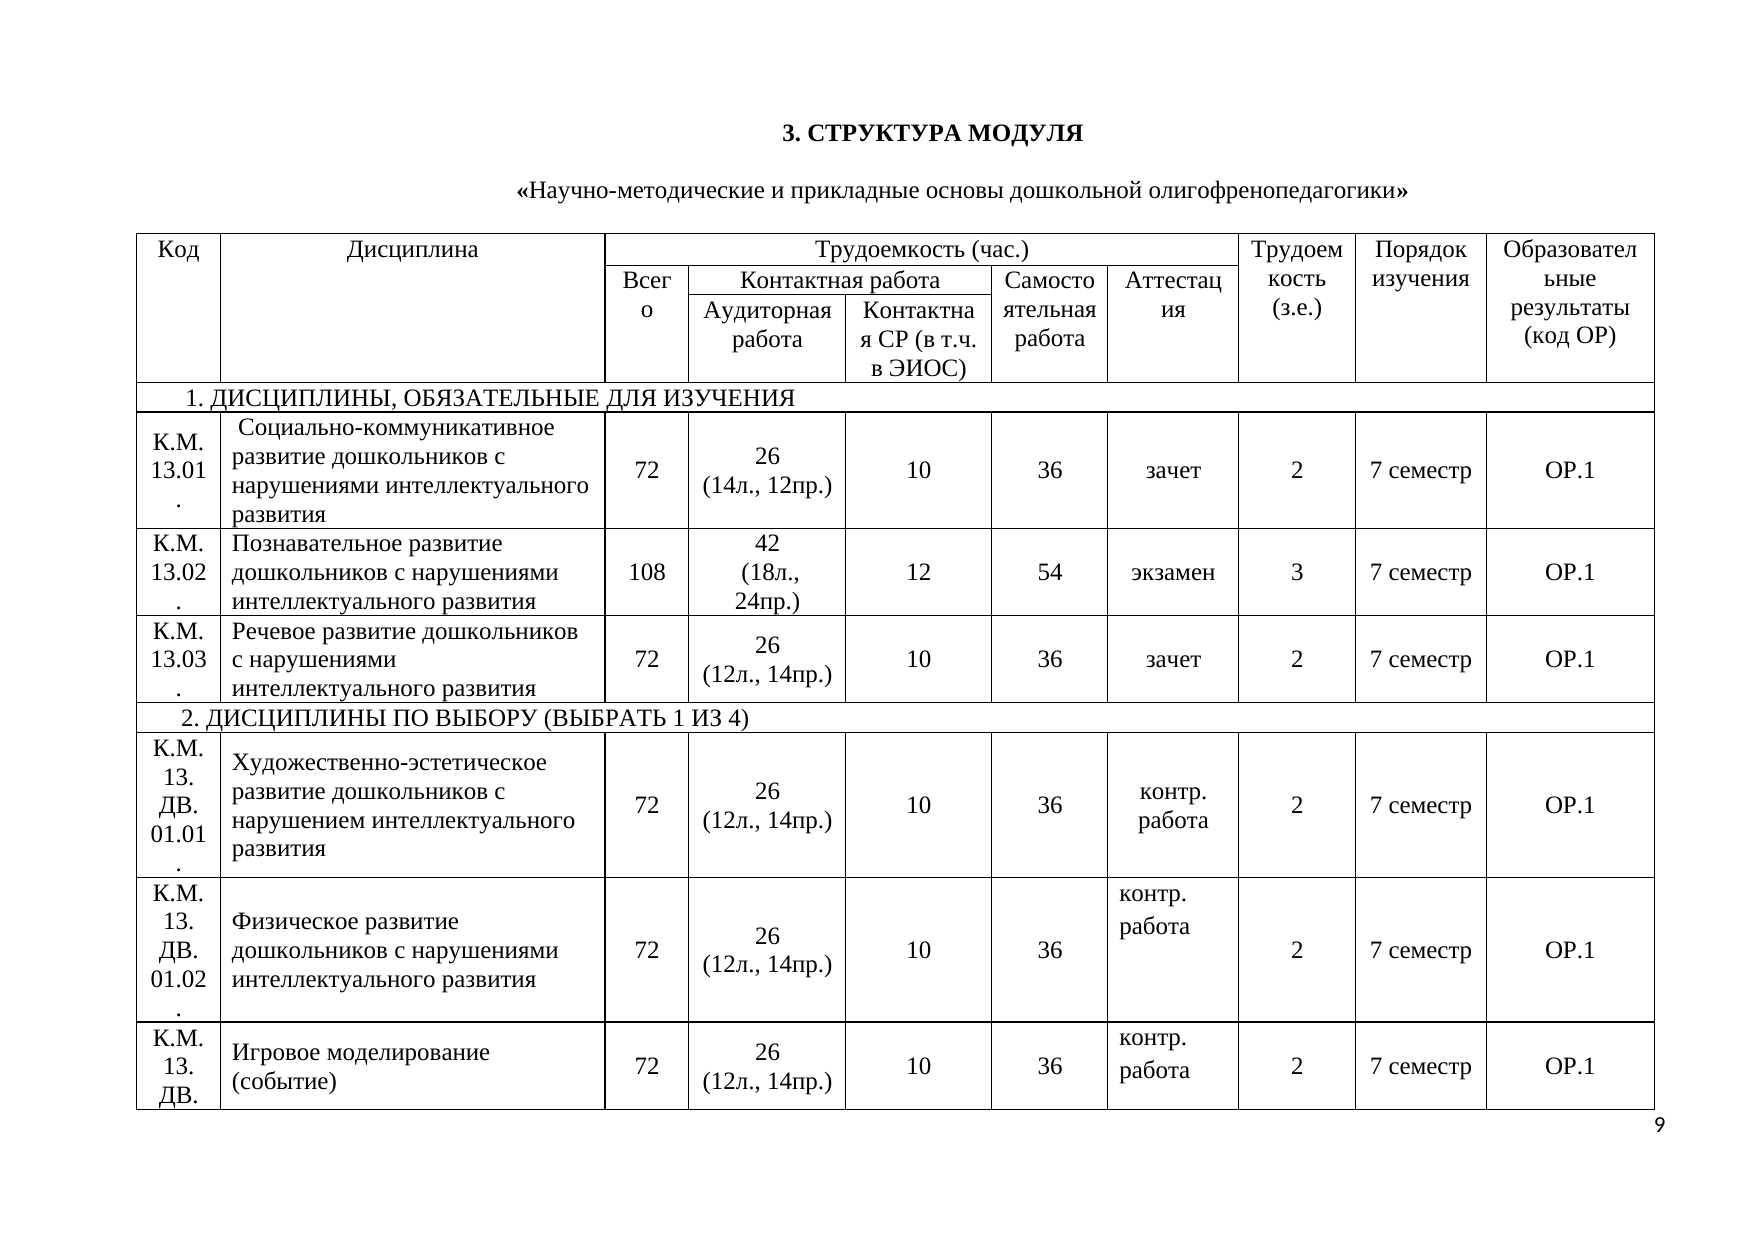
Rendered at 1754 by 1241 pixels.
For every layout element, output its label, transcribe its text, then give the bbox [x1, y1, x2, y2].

table_cell экзамен [1108, 529, 1238, 615]
table_cell 108 [606, 529, 688, 615]
table_cell 10 [846, 413, 991, 527]
table_cell 7 семестр [1356, 1023, 1486, 1109]
table_cell К.М. 13. ДВ. 01.03. [137, 1023, 220, 1109]
table_cell 7 семестр [1356, 529, 1486, 615]
table_cell 72 [606, 733, 688, 877]
table_cell 10 [846, 733, 991, 877]
table_cell 36 [992, 733, 1107, 877]
table_cell Контактная работа [689, 266, 991, 294]
table_cell ОР.1 [1487, 733, 1654, 877]
table_header Код [137, 234, 220, 382]
table_cell 7 семестр [1356, 616, 1486, 702]
table_cell 10 [846, 878, 991, 1021]
table_cell К.М. 13.02. [137, 529, 220, 615]
table_cell Аттестация [1108, 266, 1238, 382]
table_cell Самостоятельная работа [992, 266, 1107, 382]
table_cell ОР.1 [1487, 878, 1654, 1021]
table_cell 72 [606, 413, 688, 527]
table_cell 54 [992, 529, 1107, 615]
table_cell 36 [992, 878, 1107, 1021]
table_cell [221, 1023, 604, 1109]
table_header Порядок изучения [1356, 234, 1486, 382]
table_cell 72 [606, 616, 688, 702]
table_cell ОР.1 [1487, 529, 1654, 615]
table_cell 36 [992, 413, 1107, 527]
table_cell 26 (12л., 14пр.) [689, 733, 845, 877]
table_cell 3 [1239, 529, 1355, 615]
table_cell Познавательное развитие дошкольников с нарушениями интеллектуального развития [221, 529, 604, 615]
table_cell 2 [1239, 413, 1355, 527]
table_header Дисциплина [221, 234, 604, 382]
table_cell контр. работа [1108, 878, 1238, 1021]
table_cell 72 [606, 878, 688, 1021]
table_header Трудоемкость (час.) [606, 234, 1238, 264]
table_cell 72 [606, 1023, 688, 1109]
table_cell 36 [992, 616, 1107, 702]
table_cell 7 семестр [1356, 733, 1486, 877]
table_cell Художественно-эстетическое развитие дошкольников с нарушением интеллектуального развития [221, 733, 604, 877]
table_header Трудоемкость (з.е.) [1239, 234, 1355, 382]
table_cell контр. работа [1108, 1023, 1238, 1109]
table_cell 2 [1239, 616, 1355, 702]
table_cell ОР.1 [1487, 413, 1654, 527]
table_cell контр. работа [1108, 733, 1238, 877]
table_cell К.М. 13. ДВ. 01.02. [137, 878, 220, 1021]
text 3. Структура модуля [200, 118, 1665, 147]
table_cell Социально-коммуникативное развитие дошкольников с нарушениями интеллектуального развития [221, 413, 604, 527]
table_header Образовательные результаты (код ОР) [1487, 234, 1654, 382]
table_cell 36 [992, 1023, 1107, 1109]
table_cell 7 семестр [1356, 413, 1486, 527]
table_cell 12 [846, 529, 991, 615]
table_cell ОР.1 [1487, 1023, 1654, 1109]
table_cell К.М. 13.03. [137, 616, 220, 702]
text «Научно-методические и прикладные основы дошкольной олигофренопедагогики» [259, 176, 1665, 204]
table_cell Аудиторная работа [689, 295, 845, 382]
table_cell К.М.13.01. [137, 413, 220, 527]
table_cell ОР.1 [1487, 616, 1654, 702]
table_cell зачет [1108, 413, 1238, 527]
table_cell 2 [1239, 878, 1355, 1021]
table_cell Всего [606, 266, 688, 382]
table_cell Речевое развитие дошкольников с нарушениями интеллектуального развития [221, 616, 604, 702]
table_cell Дисциплины, обязательные для изучения [137, 383, 1654, 411]
table_cell Контактная СР (в т.ч. в ЭИОС) [846, 295, 991, 382]
table_cell 26 (14л., 12пр.) [689, 413, 845, 527]
table_cell 42 (18л., 24пр.) [689, 529, 845, 615]
table_cell 10 [846, 1023, 991, 1109]
table_cell 26 (12л., 14пр.) [689, 616, 845, 702]
table_cell 26 (12л., 14пр.) [689, 1023, 845, 1109]
table_cell зачет [1108, 616, 1238, 702]
table_cell Физическое развитие дошкольников с нарушениями интеллектуального развития [221, 878, 604, 1021]
table_cell 10 [846, 616, 991, 702]
table_cell 2 [1239, 1023, 1355, 1109]
table_cell К.М. 13. ДВ. 01.01. [137, 733, 220, 877]
table_cell 26 (12л., 14пр.) [689, 878, 845, 1021]
table_cell 7 семестр [1356, 878, 1486, 1021]
table_cell 2. Дисциплины по выбору (выбрать 1 из 4) [137, 703, 1654, 732]
table_cell 2 [1239, 733, 1355, 877]
